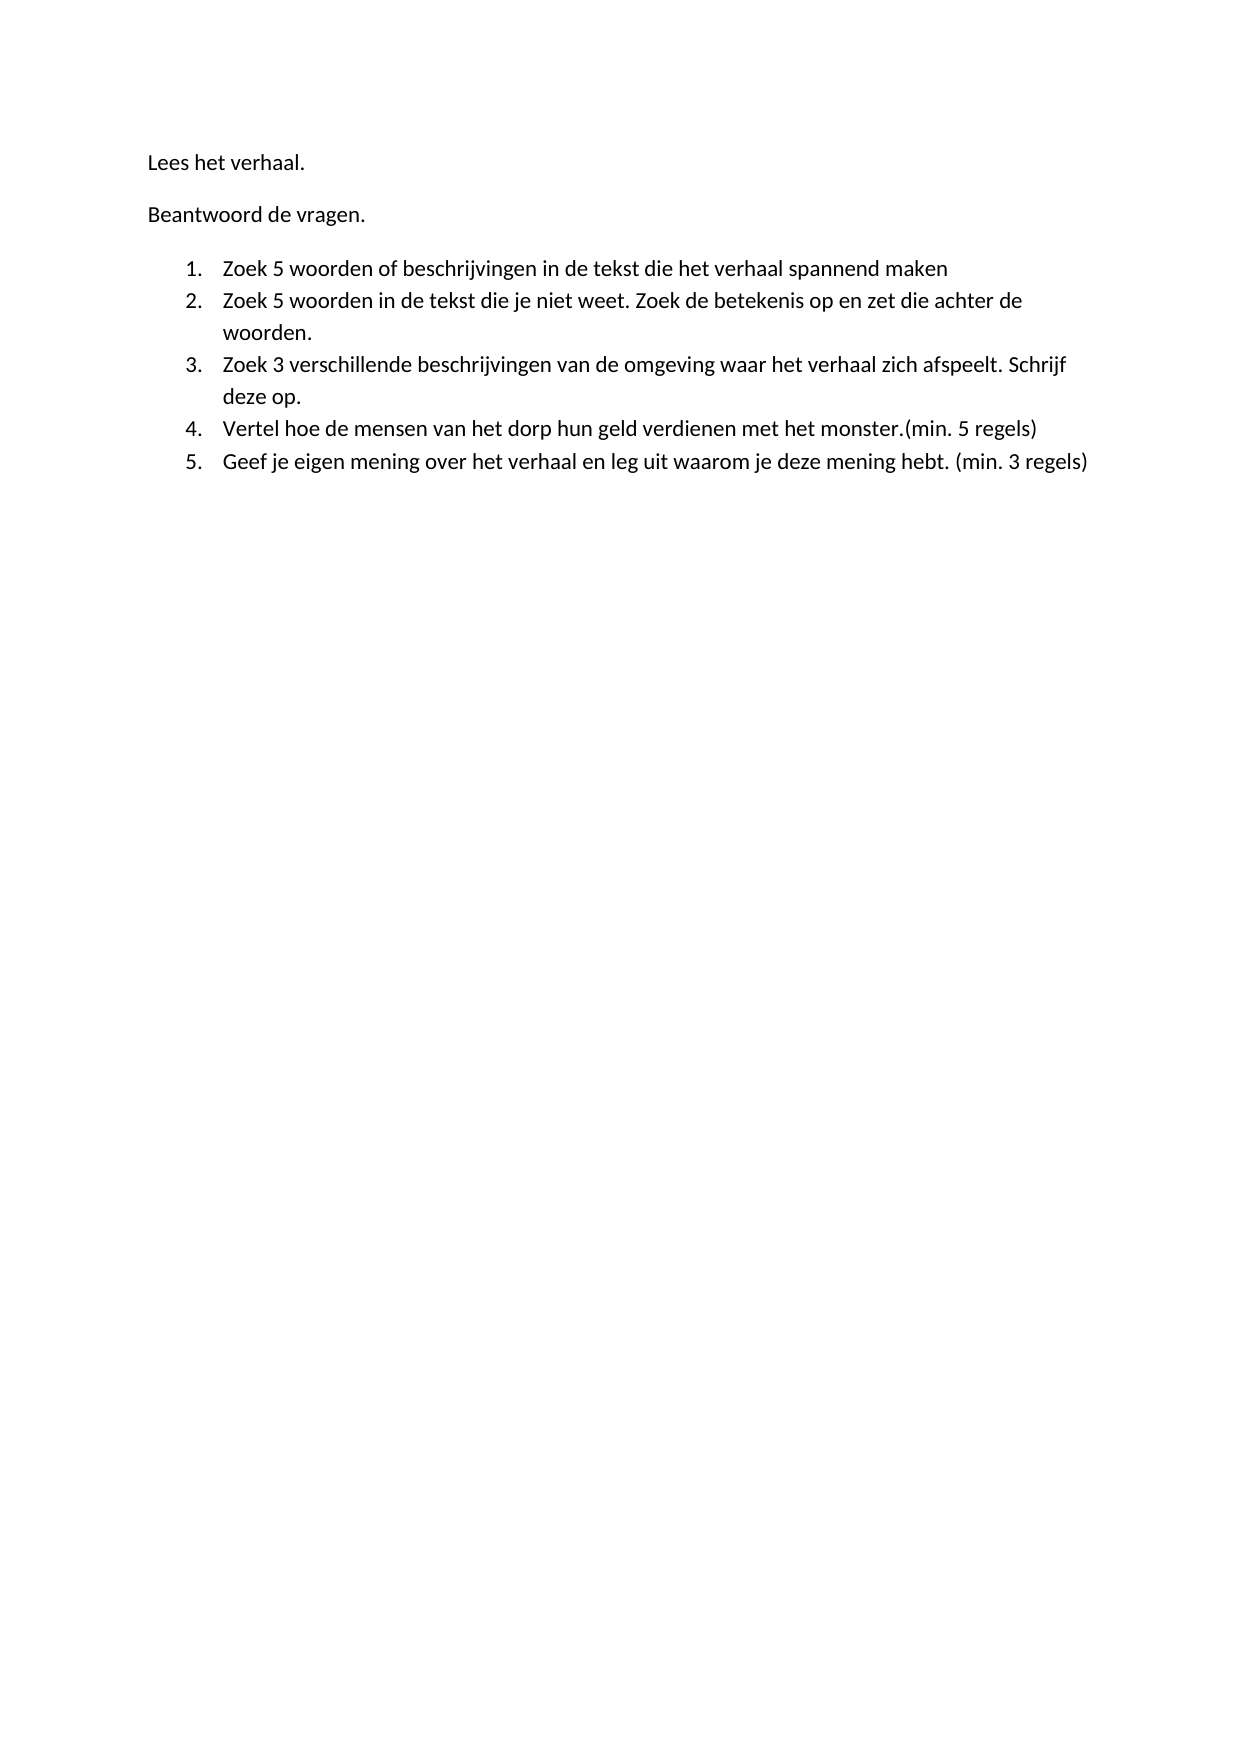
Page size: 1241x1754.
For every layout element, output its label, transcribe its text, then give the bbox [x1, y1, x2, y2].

list Zoek 5 woorden in de tekst die je niet weet. Zoek de betekenis op en zet die achter de woorden. [185, 286, 1093, 346]
text Beantwoord de vragen. [148, 201, 1093, 229]
list Zoek 5 woorden of beschrijvingen in de tekst die het verhaal spannend maken [185, 254, 1093, 282]
list Zoek 3 verschillende beschrijvingen van de omgeving waar het verhaal zich afspeelt. Schrijf deze op. [185, 350, 1093, 410]
text Lees het verhaal. [148, 148, 1093, 176]
list Geef je eigen mening over het verhaal en leg uit waarom je deze mening hebt. (min. 3 regels) [185, 447, 1093, 475]
list Vertel hoe de mensen van het dorp hun geld verdienen met het monster.(min. 5 regels) [185, 414, 1093, 443]
